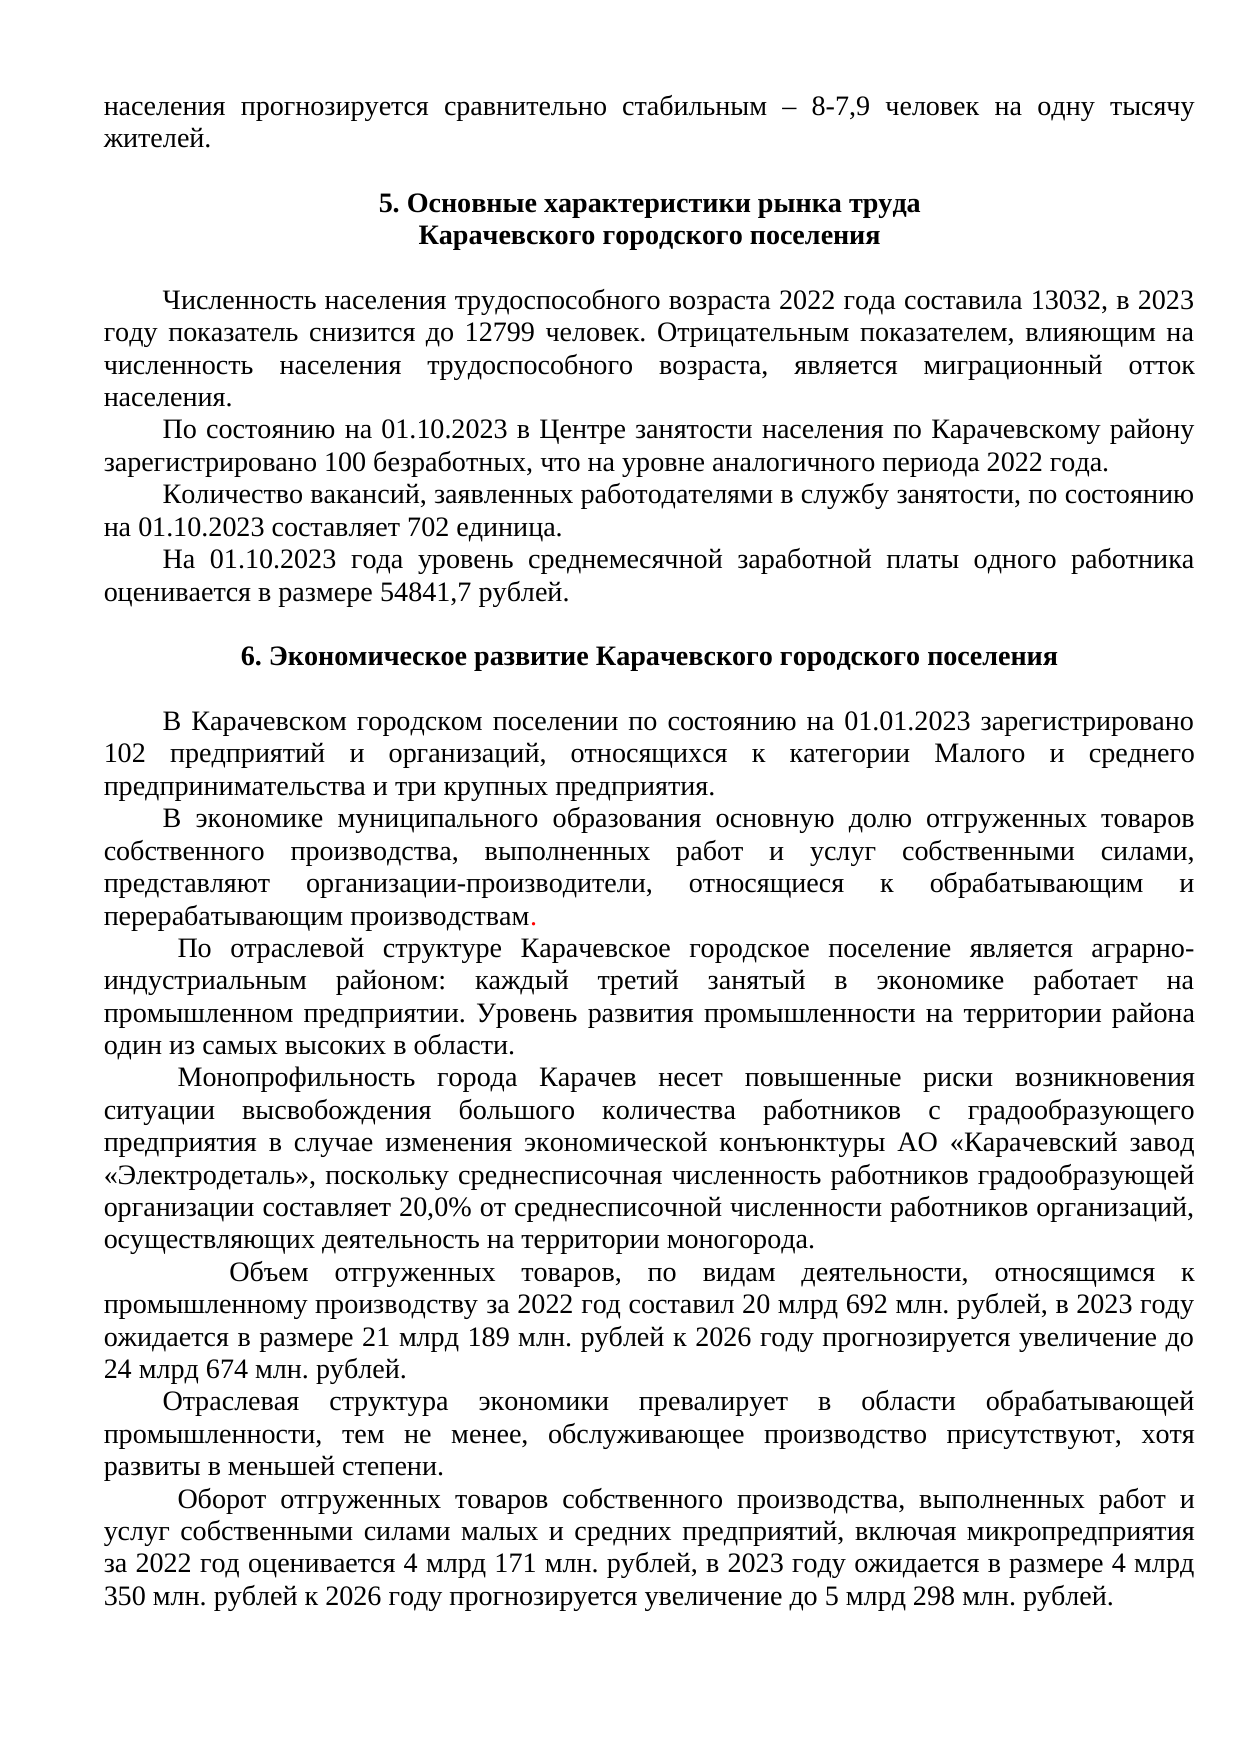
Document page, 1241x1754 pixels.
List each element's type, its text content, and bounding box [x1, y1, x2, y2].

text Карачевского городского поселения [103, 218, 1196, 251]
text Численность населения трудоспособного возраста 2022 года составила 13032, в 2023 году показатель снизится до 12799 человек. Отрицательным показателем, влияющим на численность населения трудоспособного возраста, является миграционный отток населения. [103, 283, 1196, 413]
text Монопрофильность города Карачев несет повышенные риски возникновения ситуации высвобождения большого количества работников с градообразующего предприятия в случае изменения экономической конъюнктуры АО «Карачевский завод «Электродеталь», поскольку среднесписочная численность работников градообразующей организации составляет 20,0% от среднесписочной численности работников организаций, осуществляющих деятельность на территории моногорода. [103, 1061, 1196, 1255]
text Отраслевая структура экономики превалирует в области обрабатывающей промышленности, тем не менее, обслуживающее производство присутствуют, хотя развиты в меньшей степени. [103, 1384, 1196, 1482]
text На 01.10.2023 года уровень среднемесячной заработной платы одного работника оценивается в размере 54841,7 рублей. [103, 542, 1196, 607]
text Количество вакансий, заявленных работодателями в службу занятости, по состоянию на 01.10.2023 составляет 702 единица. [103, 477, 1196, 542]
text Объем отгруженных товаров, по видам деятельности, относящимся к промышленному производству за 2022 год составил 20 млрд 692 млн. рублей, в 2023 году ожидается в размере 21 млрд 189 млн. рублей к 2026 году прогнозируется увеличение до 24 млрд 674 млн. рублей. [103, 1255, 1196, 1384]
text В Карачевском городском поселении по состоянию на 01.01.2023 зарегистрировано 102 предприятий и организаций, относящихся к категории Малого и среднего предпринимательства и три крупных предприятия. [103, 704, 1196, 801]
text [103, 89, 1196, 153]
text 6. Экономическое развитие Карачевского городского поселения [103, 639, 1196, 672]
text По отраслевой структуре Карачевское городское поселение является аграрно-индустриальным районом: каждый третий занятый в экономике работает на промышленном предприятии. Уровень развития промышленности на территории района один из самых высоких в области. [103, 931, 1196, 1061]
text 5. Основные характеристики рынка труда [103, 186, 1196, 218]
text По состоянию на 01.10.2023 в Центре занятости населения по Карачевскому району зарегистрировано 100 безработных, что на уровне аналогичного периода 2022 года. [103, 413, 1196, 477]
text Оборот отгруженных товаров собственного производства, выполненных работ и услуг собственными силами малых и средних предприятий, включая микропредприятия за 2022 год оценивается 4 млрд 171 млн. рублей, в 2023 году ожидается в размере 4 млрд 350 млн. рублей к 2026 году прогнозируется увеличение до 5 млрд 298 млн. рублей. [103, 1482, 1196, 1611]
text В экономике муниципального образования основную долю отгруженных товаров собственного производства, выполненных работ и услуг собственными силами, представляют организации-производители, относящиеся к обрабатывающим и перерабатывающим производствам. [103, 801, 1196, 931]
